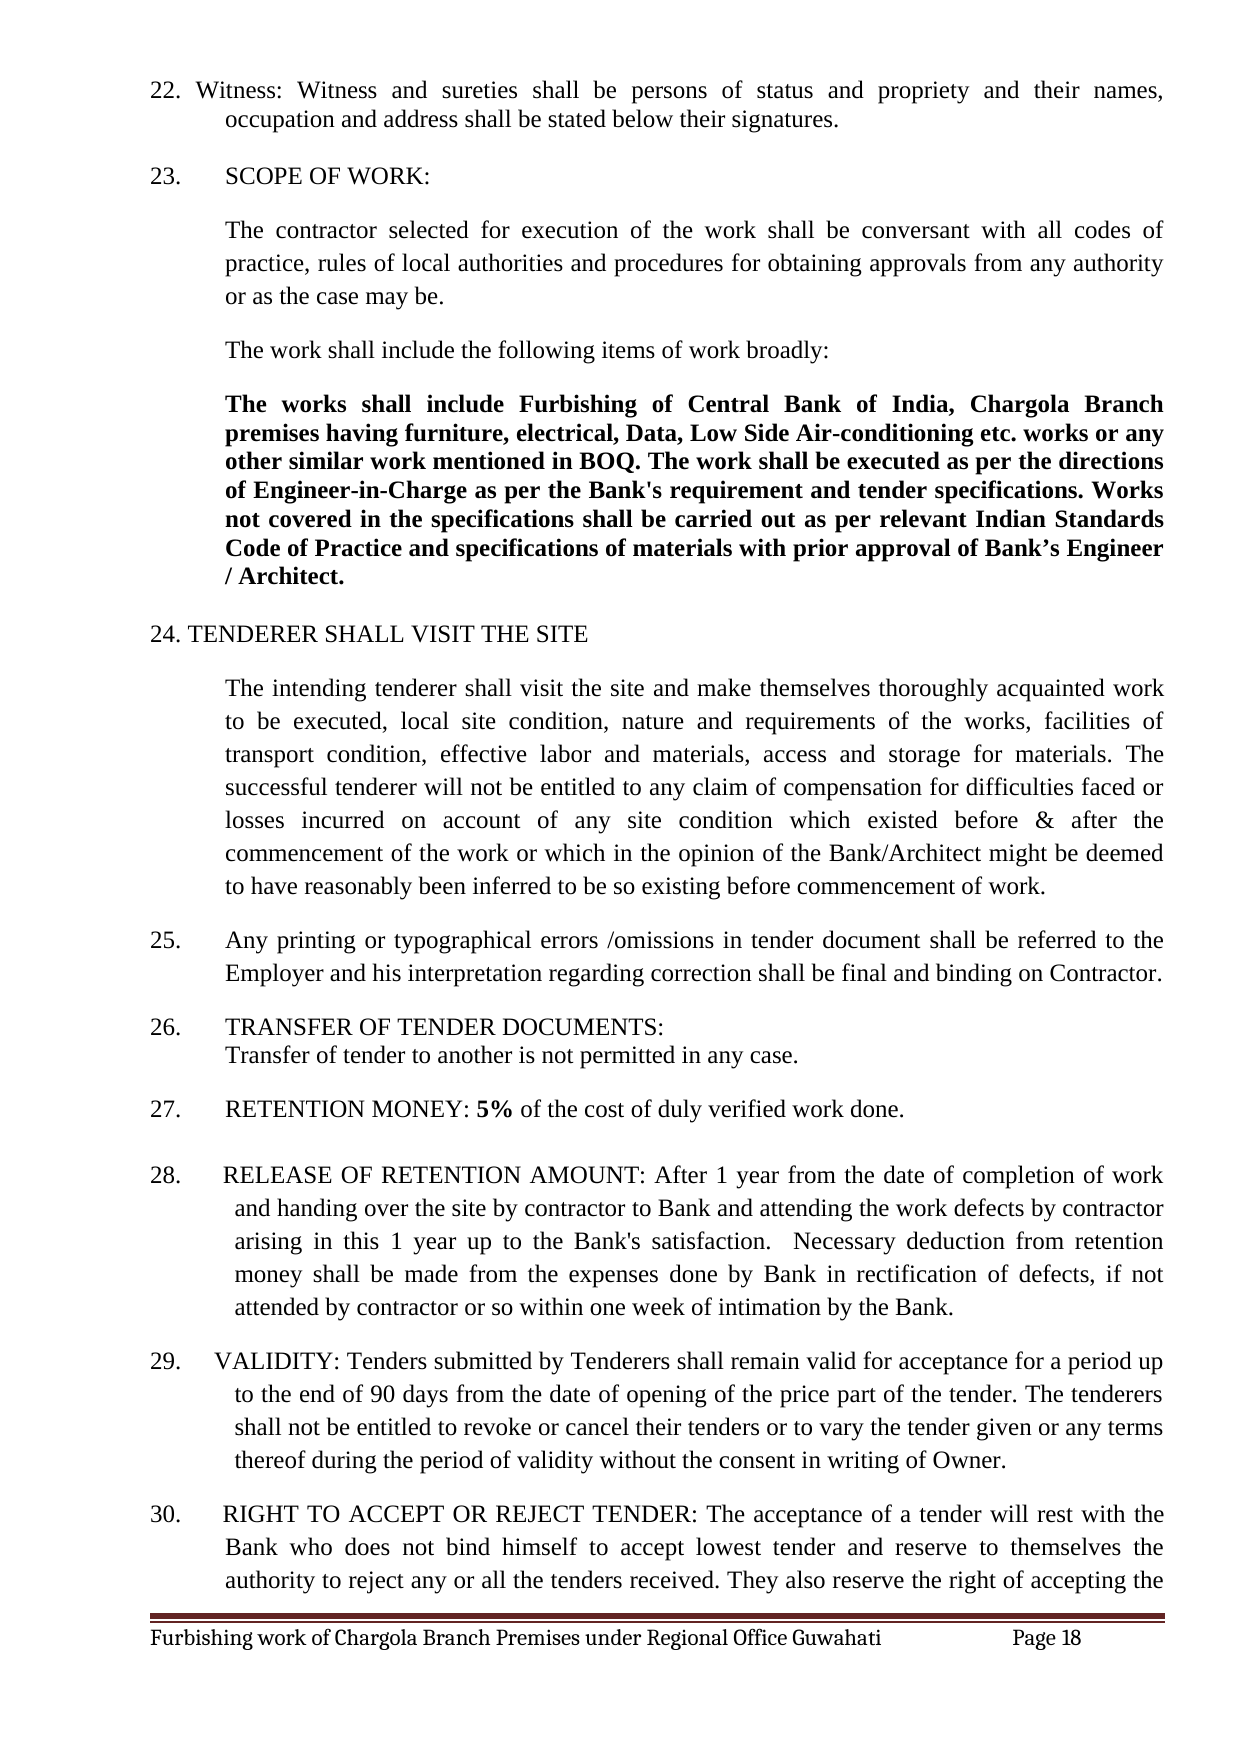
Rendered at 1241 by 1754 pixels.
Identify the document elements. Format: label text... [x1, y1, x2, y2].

text The contractor selected for execution of the work shall be conversant with all codes of practice, rules of local authorities and procedures for obtaining approvals from any authority or as the case may be. [225, 215, 1165, 310]
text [150, 1499, 1165, 1594]
text The intending tenderer shall visit the site and make themselves thoroughly acquainted work to be executed, local site condition, nature and requirements of the works, facilities of transport condition, effective labor and materials, access and storage for materials. The successful tenderer will not be entitled to any claim of compensation for difficulties faced or losses incurred on account of any site condition which existed before & after the commencement of the work or which in the opinion of the Bank/Architect might be deemed to have reasonably been inferred to be so existing before commencement of work. [225, 673, 1165, 899]
text 25. Any printing or typographical errors /omissions in tender document shall be referred to the Employer and his interpretation regarding correction shall be final and binding on Contractor. [150, 925, 1165, 986]
text Transfer of tender to another is not permitted in any case. [225, 1040, 1165, 1069]
text 28. RELEASE OF RETENTION AMOUNT: After 1 year from the date of completion of work and handing over the site by contractor to Bank and attending the work defects by contractor arising in this 1 year up to the Bank's satisfaction. Necessary deduction from retention money shall be made from the expenses done by Bank in rectification of defects, if not attended by contractor or so within one week of intimation by the Bank. [150, 1160, 1165, 1321]
text 29. VALIDITY: Tenders submitted by Tenderers shall remain valid for acceptance for a period up to the end of 90 days from the date of opening of the price part of the tender. The tenderers shall not be entitled to revoke or cancel their tenders or to vary the tender given or any terms thereof during the period of validity without the consent in writing of Owner. [150, 1346, 1165, 1474]
text 27. RETENTION MONEY: 5% of the cost of duly verified work done. [150, 1094, 1165, 1123]
text 24. TENDERER SHALL VISIT THE SITE [150, 619, 1165, 648]
text The work shall include the following items of work broadly: [150, 335, 1165, 364]
text The works shall include Furbishing of Central Bank of India, Chargola Branch premises having furniture, electrical, Data, Low Side Air-conditioning etc. works or any other similar work mentioned in BOQ. The work shall be executed as per the directions of Engineer-in-Charge as per the Bank's requirement and tender specifications. Works not covered in the specifications shall be carried out as per relevant Indian Standards Code of Practice and specifications of materials with prior approval of Bank’s Engineer / Architect. [225, 389, 1165, 590]
text 23. SCOPE OF WORK: [150, 161, 1165, 190]
text 26. TRANSFER OF TENDER DOCUMENTS: [150, 1012, 1165, 1040]
text 22. Witness: Witness and sureties shall be persons of status and propriety and their names, occupation and address shall be stated below their signatures. [150, 75, 1165, 132]
